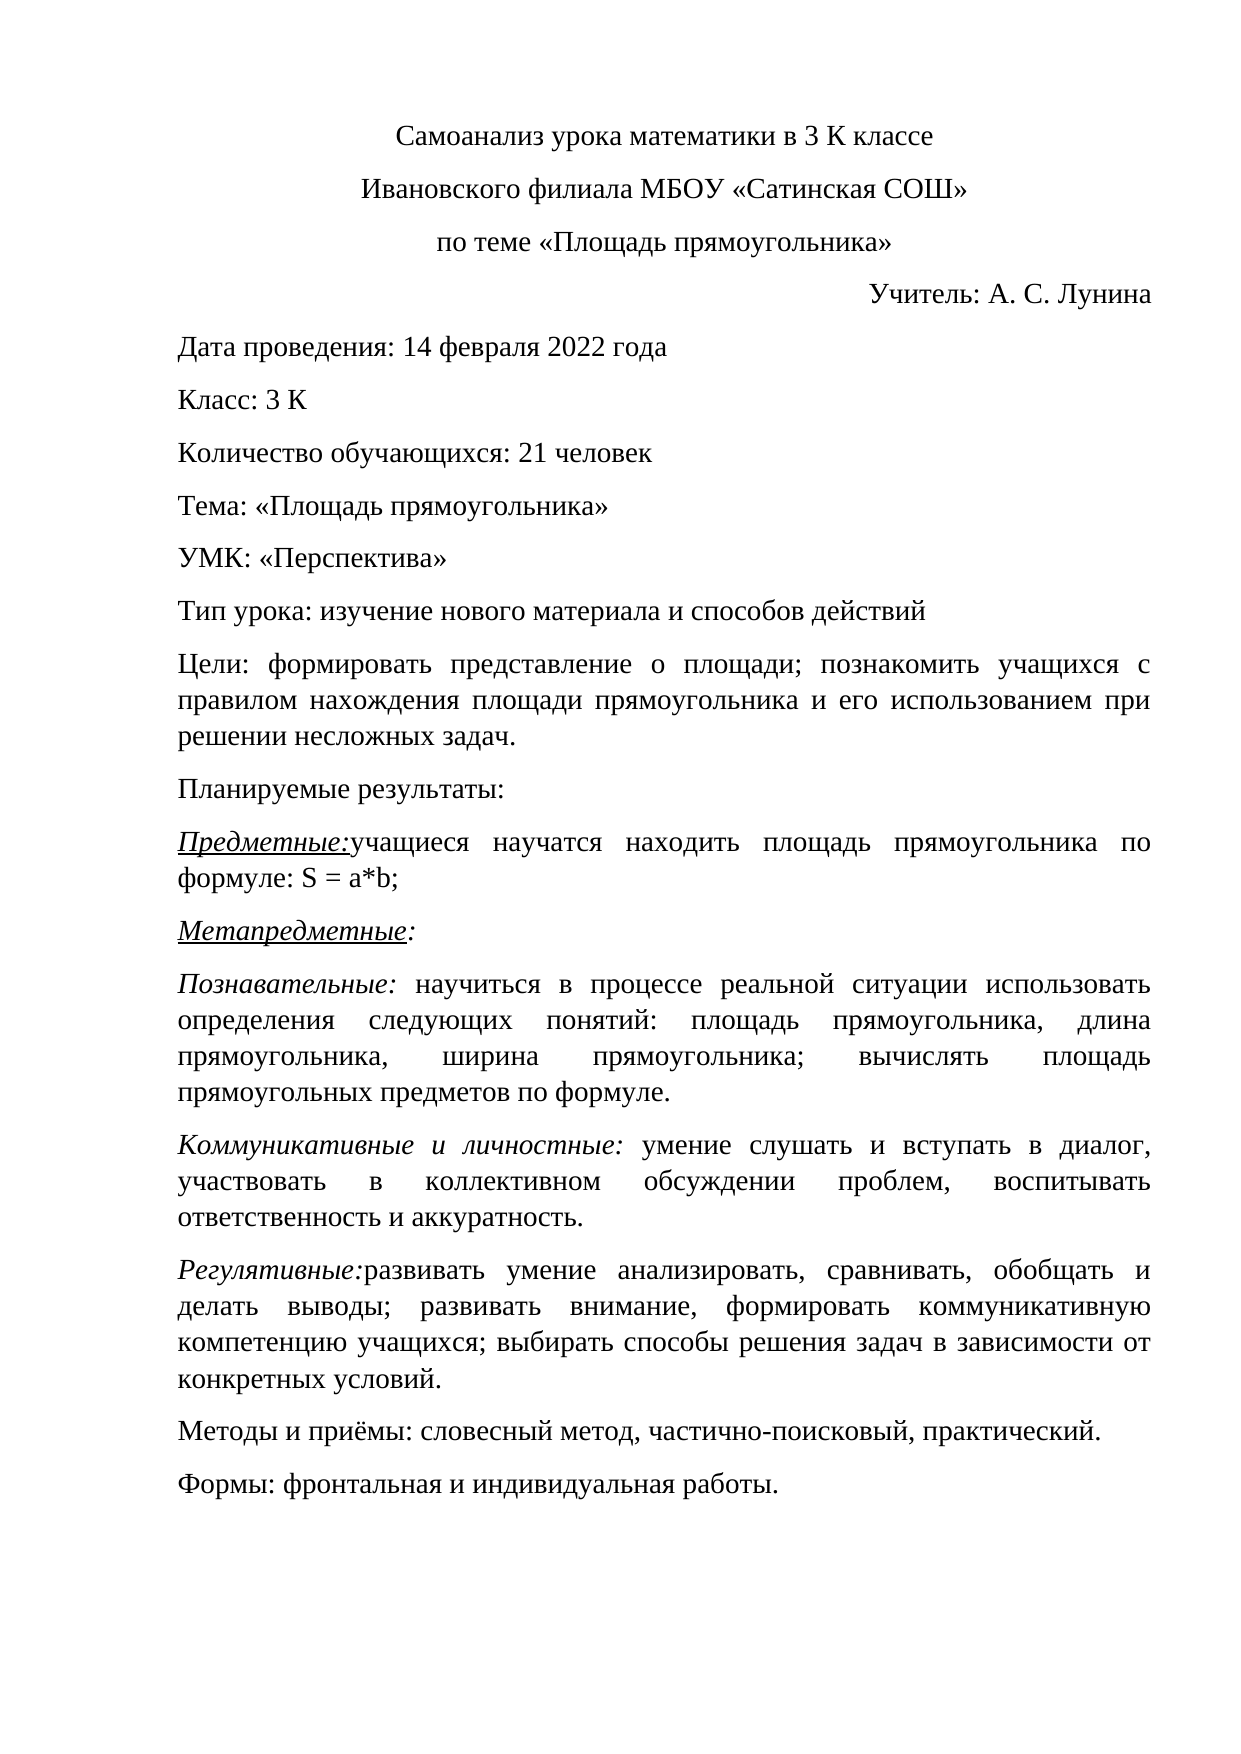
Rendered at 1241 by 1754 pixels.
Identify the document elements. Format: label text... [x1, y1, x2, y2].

text Учитель: А. С. Лунина [177, 277, 1152, 310]
text Формы: фронтальная и индивидуальная работы. [177, 1466, 1152, 1500]
text Ивановского филиала МБОУ «Сатинская СОШ» [177, 171, 1152, 204]
text Количество обучающихся: 21 человек [177, 435, 1152, 468]
text Методы и приёмы: словесный метод, частично-поисковый, практический. [177, 1413, 1152, 1447]
text Коммуникативные и личностные: умение слушать и вступать в диалог, участвовать в коллективном обсуждении проблем, воспитывать ответственность и аккуратность. [177, 1127, 1152, 1233]
text Класс: 3 К [177, 382, 1152, 416]
text Тема: «Площадь прямоугольника» [177, 488, 1152, 521]
text Предметные:учащиеся научатся находить площадь прямоугольника по формуле: S = a*b; [177, 824, 1152, 894]
text Самоанализ урока математики в 3 К классе [177, 118, 1152, 152]
text Метапредметные: [177, 913, 1152, 947]
text Тип урока: изучение нового материала и способов действий [177, 593, 1152, 627]
text Познавательные: научиться в процессе реальной ситуации использовать определения следующих понятий: площадь прямоугольника, длина прямоугольника, ширина прямоугольника; вычислять площадь прямоугольных предметов по формуле. [177, 966, 1152, 1108]
text Планируемые результаты: [177, 771, 1152, 805]
text по теме «Площадь прямоугольника» [177, 224, 1152, 257]
text Дата проведения: 14 февраля 2022 года [177, 329, 1152, 363]
text Регулятивные:развивать умение анализировать, сравнивать, обобщать и делать выводы; развивать внимание, формировать коммуникативную компетенцию учащихся; выбирать способы решения задач в зависимости от конкретных условий. [177, 1252, 1152, 1394]
text Цели: формировать представление о площади; познакомить учащихся с правилом нахождения площади прямоугольника и его использованием при решении несложных задач. [177, 646, 1152, 752]
text УМК: «Перспектива» [177, 541, 1152, 574]
